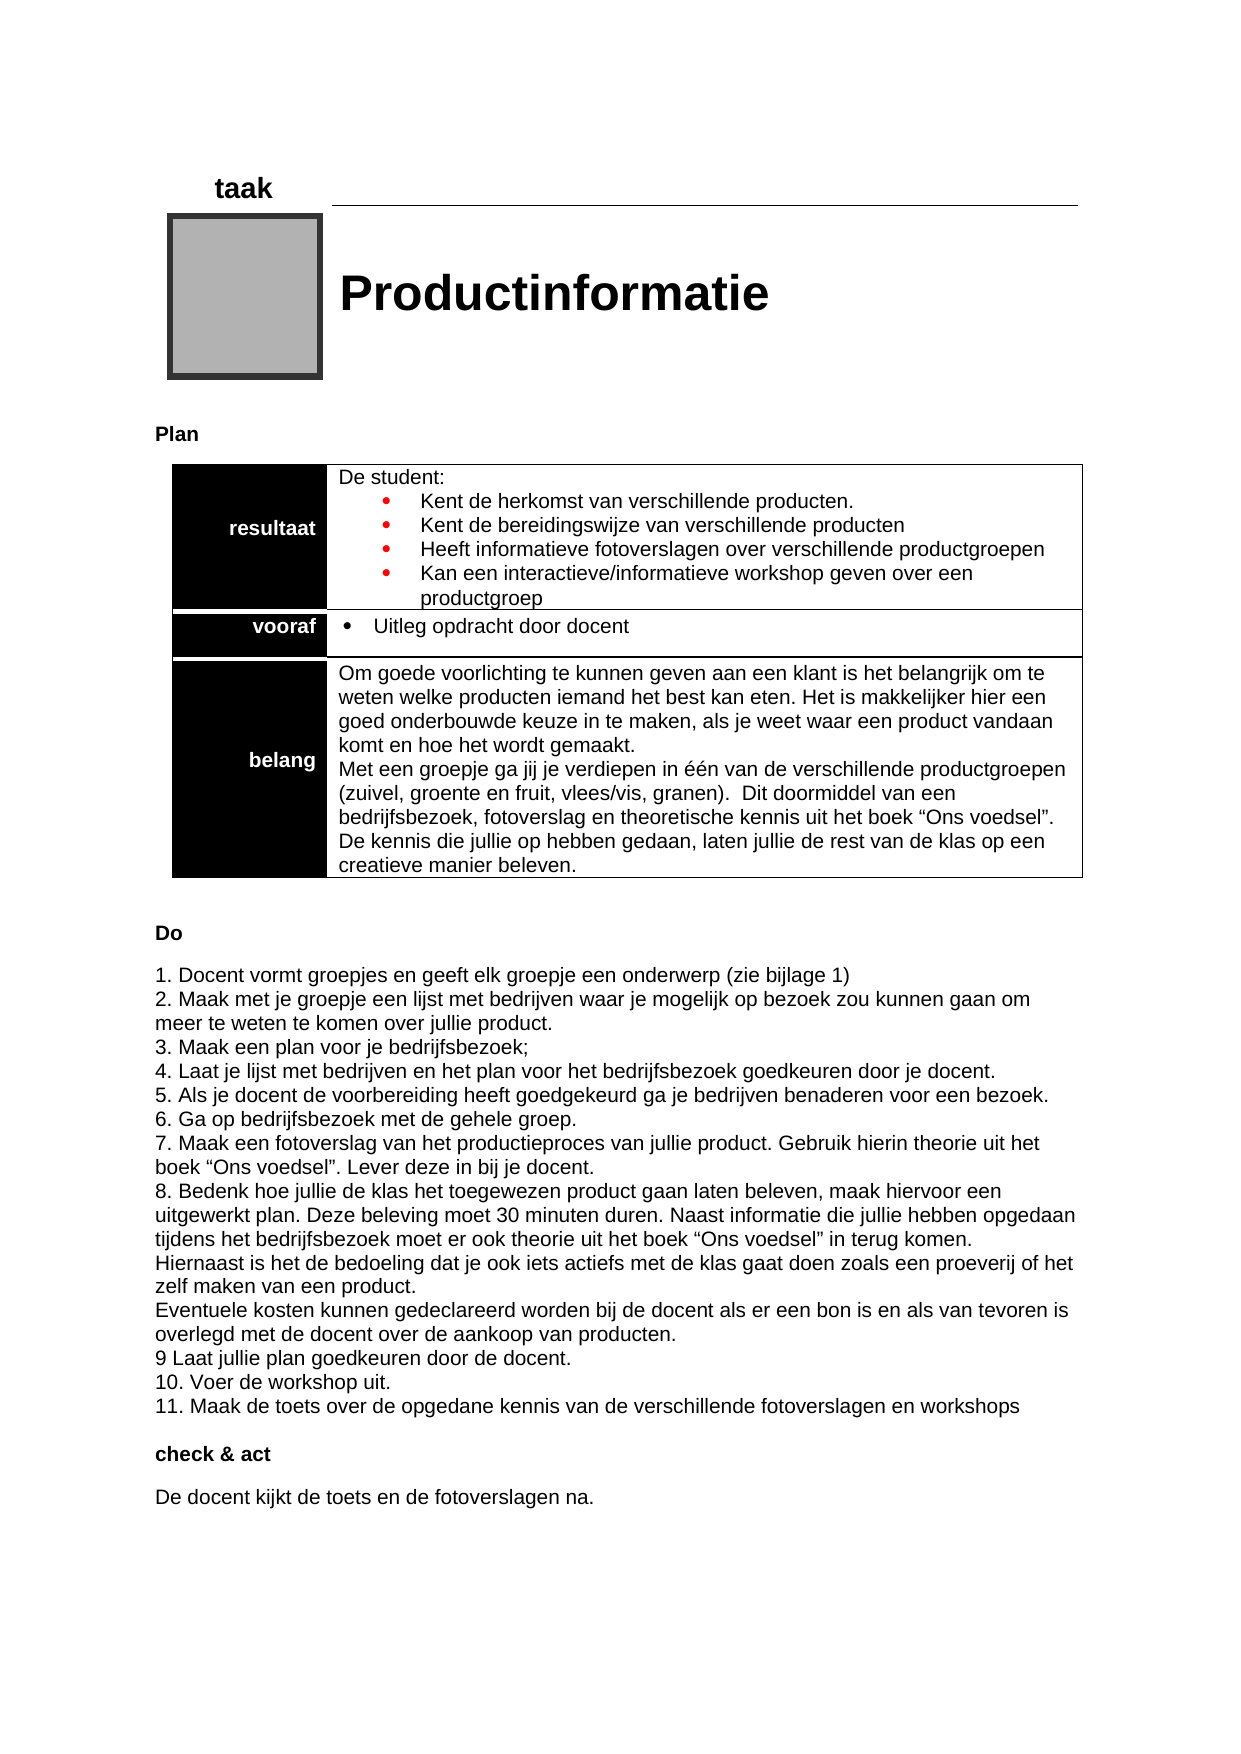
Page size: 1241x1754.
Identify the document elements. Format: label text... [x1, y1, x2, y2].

table_header Plan Do 1. Docent vormt groepjes en geeft elk groepje een onderwerp (zie bijlage 1) 2. Maak met je groepje een lijst met bedrijven waar je mogelijk op bezoek zou kunnen gaan om meer te weten te komen over jullie product. 3. Maak een plan voor je bedrijfsbezoek; 4. Laat je lijst met bedrijven en het plan voor het bedrijfsbezoek goedkeuren door je docent. 5. Als je docent de voorbereiding heeft goedgekeurd ga je bedrijven benaderen voor een bezoek. 6. Ga op bedrijfsbezoek met de gehele groep. 7. Maak een fotoverslag van het productieproces van jullie product. Gebruik hierin theorie uit het boek “Ons voedsel”. Lever deze in bij je docent. 8. Bedenk hoe jullie de klas het toegewezen product gaan laten beleven, maak hiervoor een uitgewerkt plan. Deze beleving moet 30 minuten duren. Naast informatie die jullie hebben opgedaan tijdens het bedrijfsbezoek moet er ook theorie uit het boek “Ons voedsel” in terug komen. Hiernaast is het de bedoeling dat je ook iets actiefs met de klas gaat doen zoals een proeverij of het zelf maken van een product. Eventuele kosten kunnen gedeclareerd worden bij de docent als er een bon is en als van tevoren is overlegd met de docent over de aankoop van producten. 9 Laat jullie plan goedkeuren door de docent. 10. Voer de workshop uit. 11. Maak de toets over de opgedane kennis van de verschillende fotoverslagen en workshops check & act De docent kijkt de toets en de fotoverslagen na. [148, 172, 1090, 1527]
